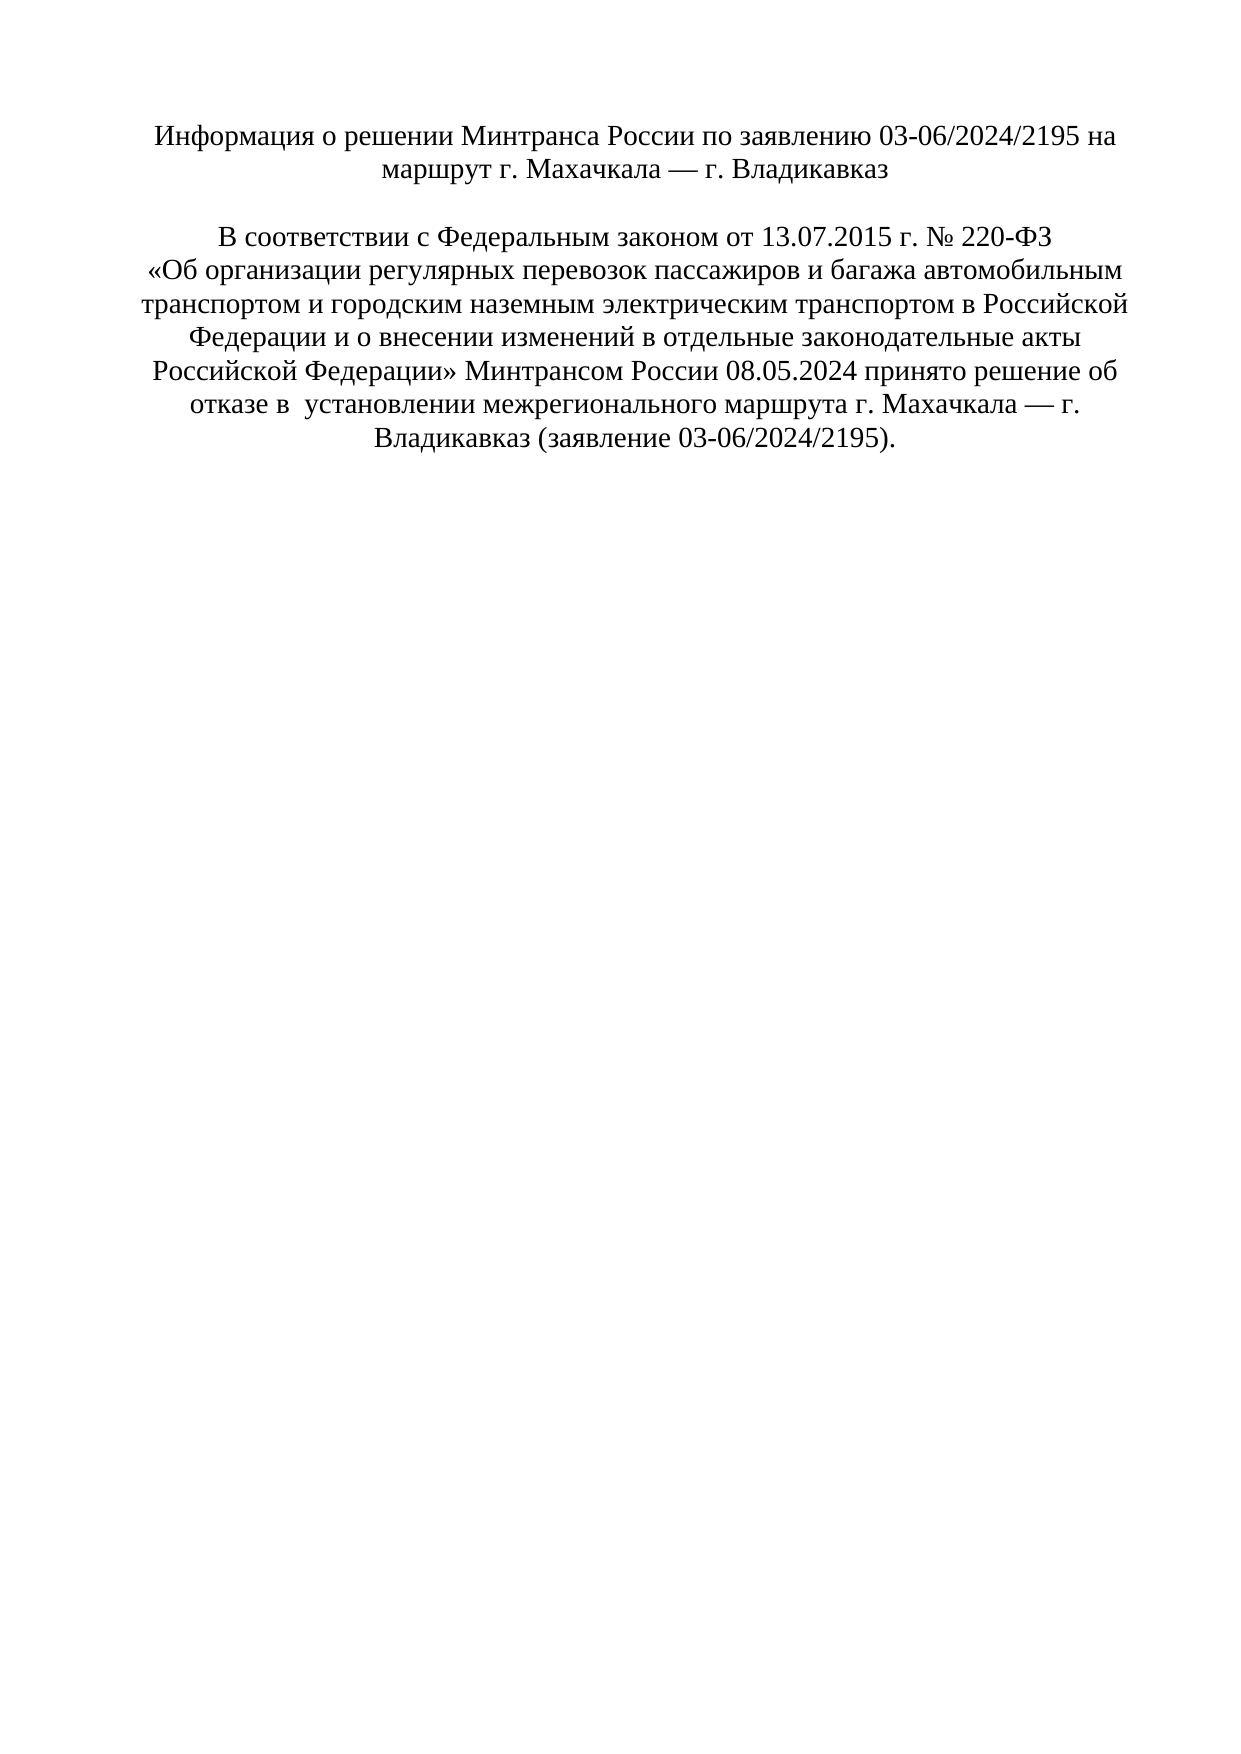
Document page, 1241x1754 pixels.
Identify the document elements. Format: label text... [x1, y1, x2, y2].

text Информация о решении Минтранса России по заявлению 03-06/2024/2195 на маршрут г. Махачкала — г. Владикавказ [118, 118, 1152, 185]
text В соответствии с Федеральным законом от 13.07.2015 г. № 220-ФЗ «Об организации регулярных перевозок пассажиров и багажа автомобильным транспортом и городским наземным электрическим транспортом в Российской Федерации и о внесении изменений в отдельные законодательные акты Российской Федерации» Минтрансом России 08.05.2024 принято решение об отказе в установлении межрегионального маршрута г. Махачкала — г. Владикавказ (заявление 03-06/2024/2195). [118, 219, 1152, 453]
